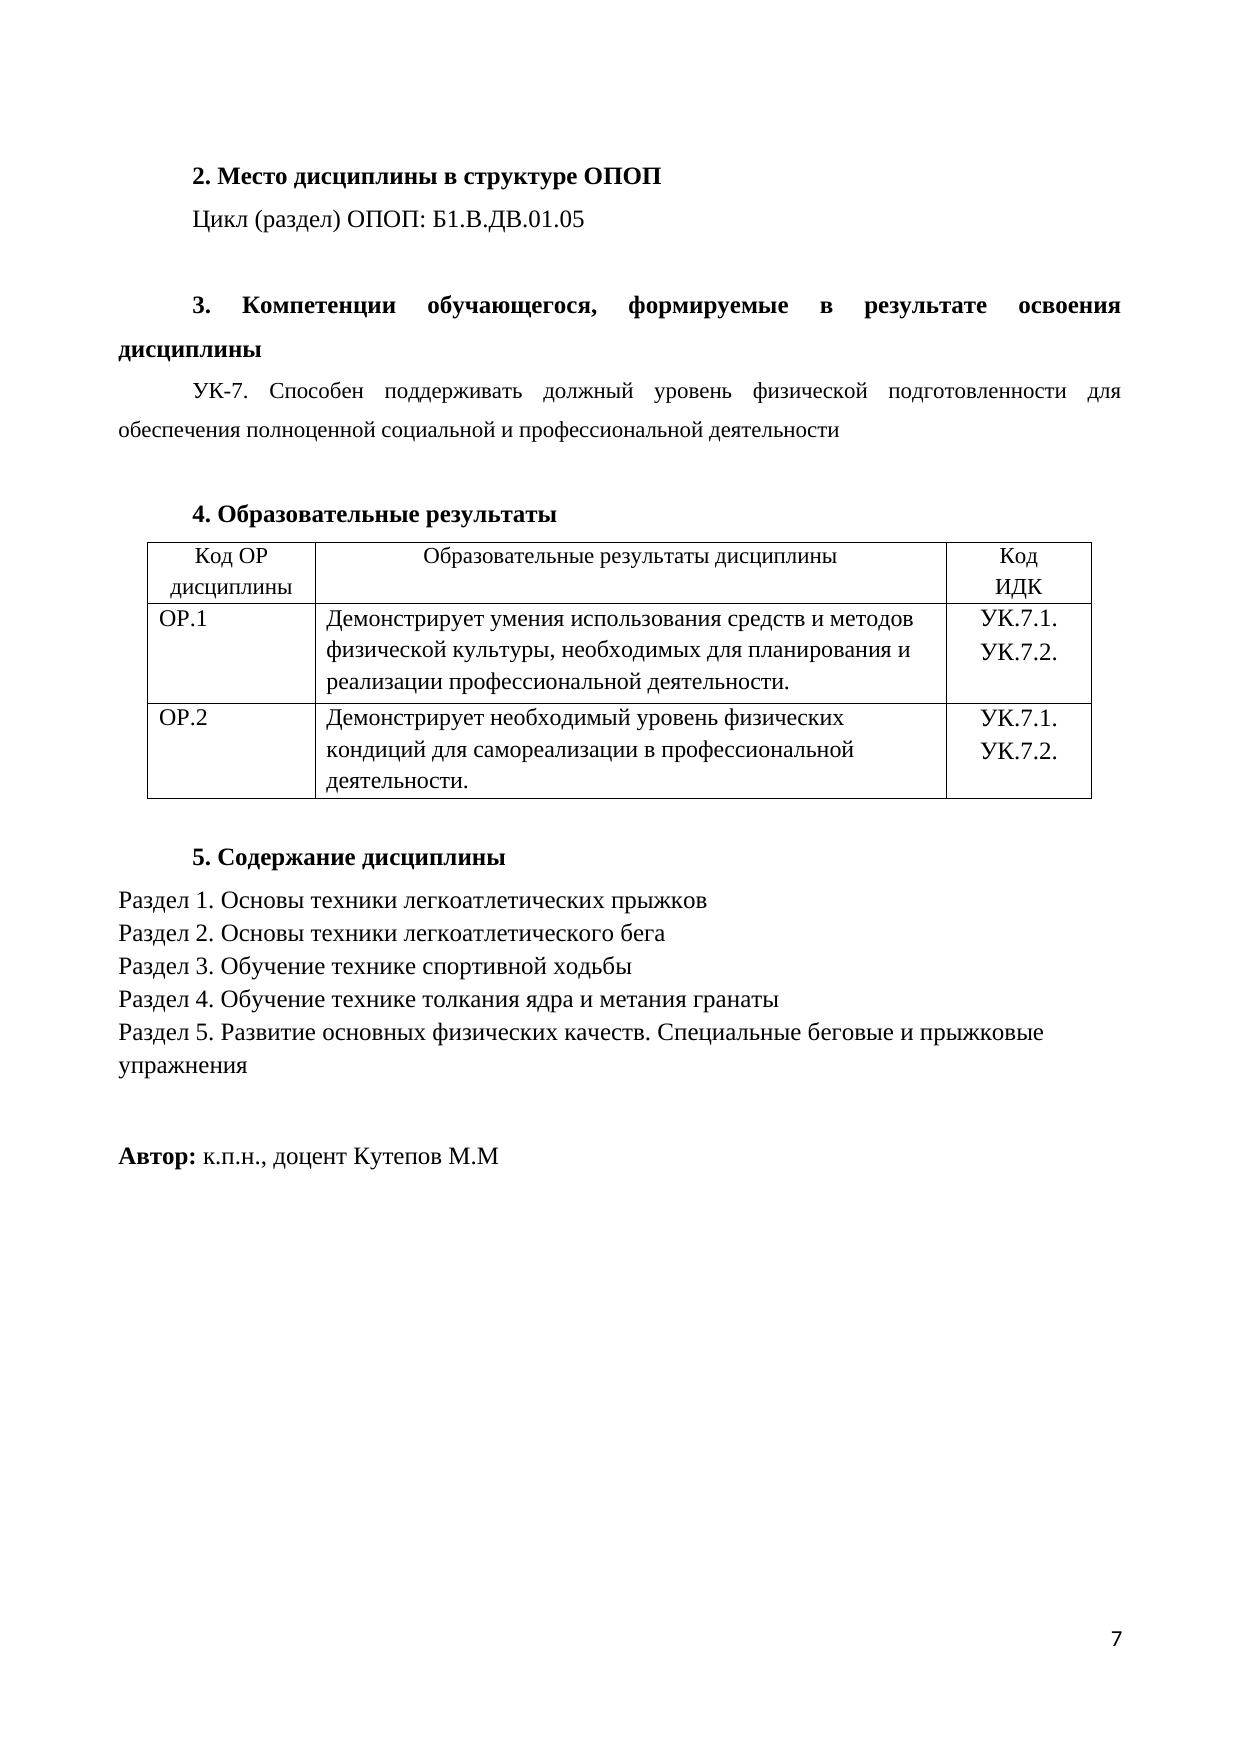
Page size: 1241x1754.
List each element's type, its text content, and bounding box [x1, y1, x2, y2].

text Цикл (раздел) ОПОП: Б1.В.ДВ.01.05 [118, 204, 1122, 233]
text 5. Содержание дисциплины [118, 842, 1122, 871]
text 4. Образовательные результаты [118, 499, 1122, 528]
table_cell Демонстрирует необходимый уровень физических кондиций для самореализации в профессиональной деятельности. [316, 704, 946, 798]
text Раздел 3. Обучение технике спортивной ходьбы [118, 951, 1122, 980]
table_cell Демонстрирует умения использования средств и методов физической культуры, необходимых для планирования и реализации профессиональной деятельности. [316, 604, 946, 703]
text Раздел 2. Основы техники легкоатлетического бега [118, 918, 1122, 947]
text 2. Место дисциплины в структуре ОПОП [118, 161, 1122, 190]
table_cell ОР.1 [148, 604, 315, 703]
text Раздел 4. Обучение технике толкания ядра и метания гранаты [118, 984, 1122, 1013]
table_header Код ИДК [947, 543, 1091, 603]
table_header Код ОР дисциплины [148, 543, 315, 603]
table_cell ОР.2 [148, 704, 315, 798]
text УК-7. Способен поддерживать должный уровень физической подготовленности для обеспечения полноценной социальной и профессиональной деятельности [118, 377, 1122, 443]
table_header Образовательные результаты дисциплины [316, 543, 946, 603]
table_cell УК.7.1. УК.7.2. [947, 704, 1091, 798]
text Раздел 5. Развитие основных физических качеств. Специальные беговые и прыжковые упражнения [118, 1017, 1122, 1079]
text Раздел 1. Основы техники легкоатлетических прыжков [118, 885, 1122, 914]
text 3. Компетенции обучающегося, формируемые в результате освоения дисциплины [118, 291, 1122, 362]
text Автор: к.п.н., доцент Кутепов М.М [118, 1141, 1122, 1169]
table_cell УК.7.1. УК.7.2. [947, 604, 1091, 703]
